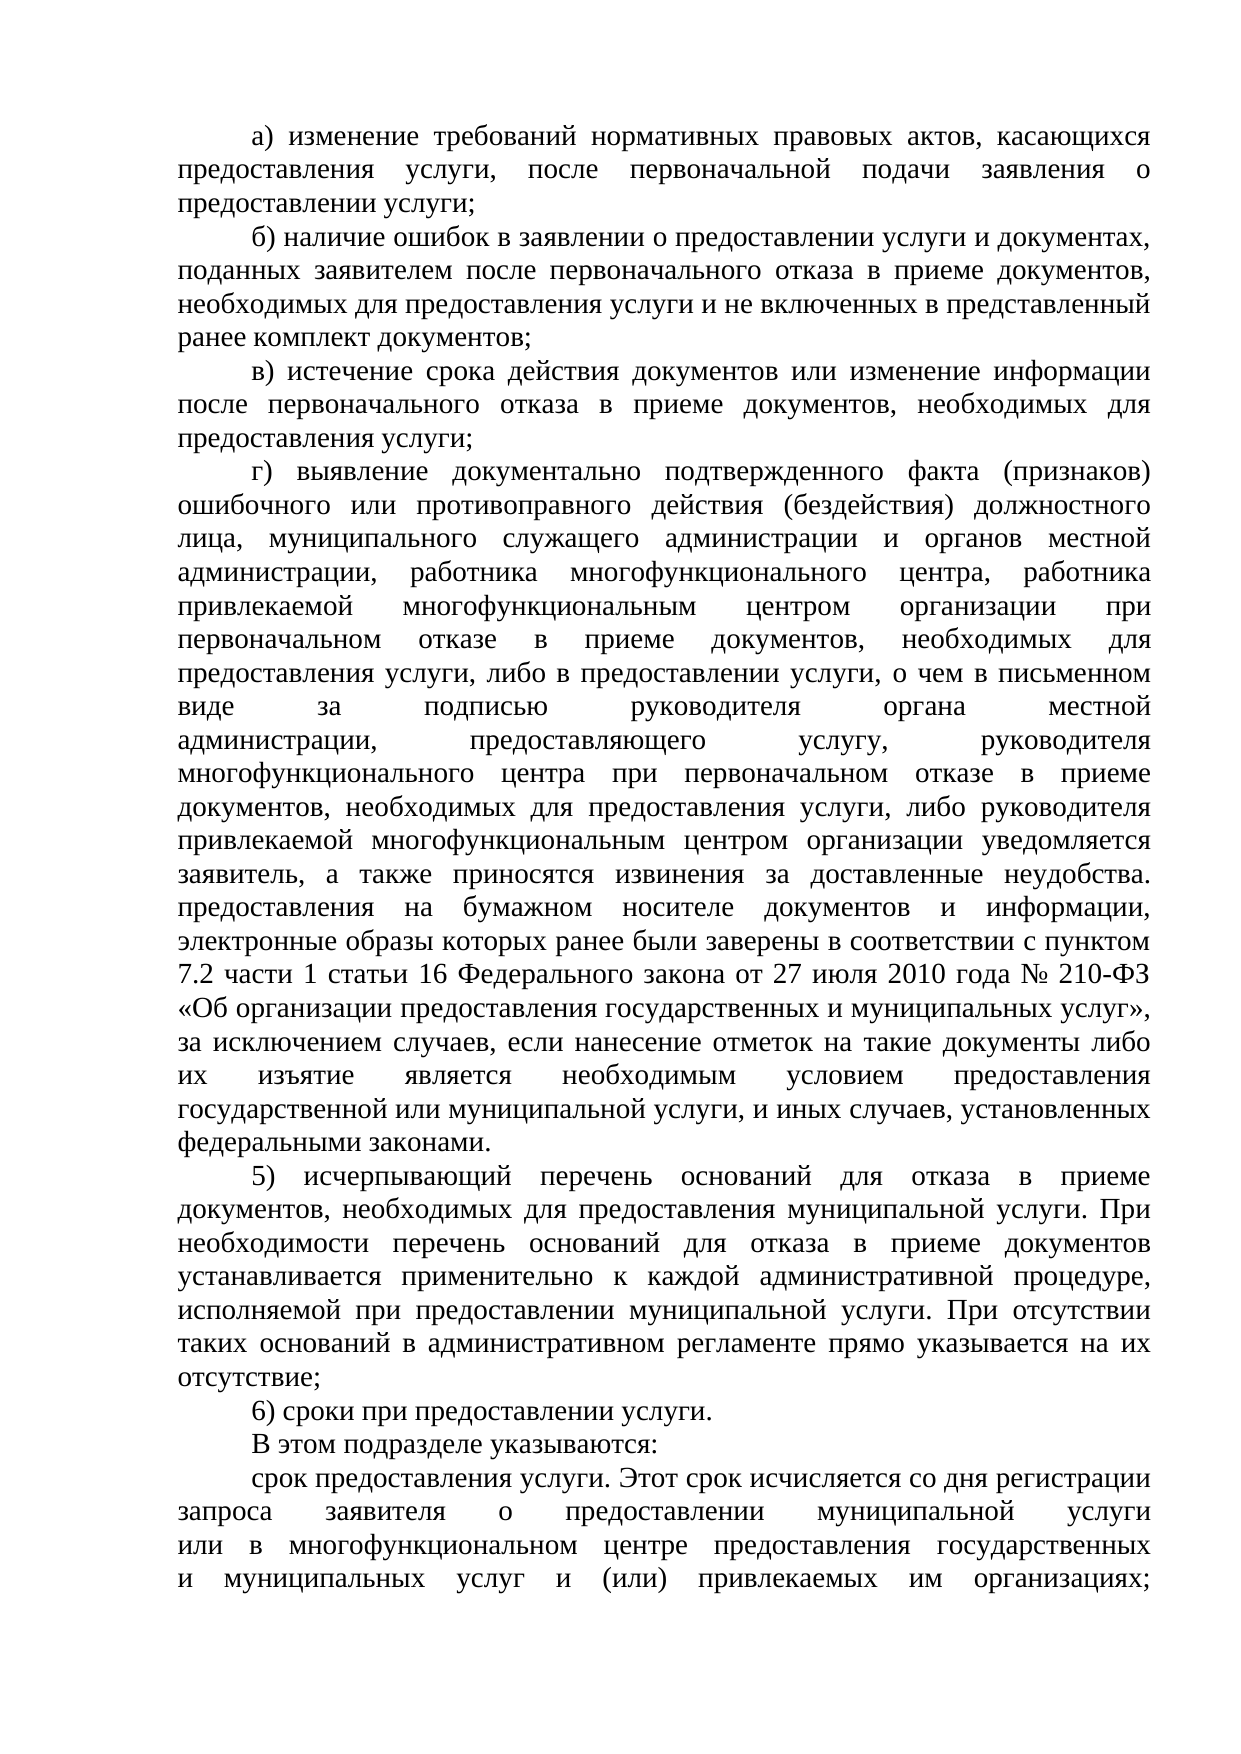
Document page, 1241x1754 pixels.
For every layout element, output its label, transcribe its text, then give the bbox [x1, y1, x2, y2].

title 6) сроки при предоставлении услуги. [177, 1393, 1152, 1426]
title б) наличие ошибок в заявлении о предоставлении услуги и документах, поданных заявителем после первоначального отказа в приеме документов, необходимых для предоставления услуги и не включенных в представленный ранее комплект документов; [177, 219, 1152, 353]
title в) истечение срока действия документов или изменение информации после первоначального отказа в приеме документов, необходимых для предоставления услуги; [177, 353, 1152, 453]
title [177, 1460, 1152, 1594]
title г) выявление документально подтвержденного факта (признаков) ошибочного или противоправного действия (бездействия) должностного лица, муниципального служащего администрации и органов местной администрации, работника многофункционального центра, работника привлекаемой многофункциональным центром организации при первоначальном отказе в приеме документов, необходимых для предоставления услуги, либо в предоставлении услуги, о чем в письменном виде за подписью руководителя органа местной администрации, предоставляющего услугу, руководителя многофункционального центра при первоначальном отказе в приеме документов, необходимых для предоставления услуги, либо руководителя привлекаемой многофункциональным центром организации уведомляется заявитель, а также приносятся извинения за доставленные неудобства. предоставления на бумажном носителе документов и информации, электронные образы которых ранее были заверены в соответствии с пунктом 7.2 части 1 статьи 16 Федерального закона от 27 июля 2010 года № 210-ФЗ «Об организации предоставления государственных и муниципальных услуг», за исключением случаев, если нанесение отметок на такие документы либо их изъятие является необходимым условием предоставления государственной или муниципальной услуги, и иных случаев, установленных федеральными законами. [177, 453, 1152, 1158]
title а) изменение требований нормативных правовых актов, касающихся предоставления услуги, после первоначальной подачи заявления о предоставлении услуги; [177, 118, 1152, 219]
title В этом подразделе указываются: [177, 1426, 1152, 1460]
title 5) исчерпывающий перечень оснований для отказа в приеме документов, необходимых для предоставления муниципальной услуги. При необходимости перечень оснований для отказа в приеме документов устанавливается применительно к каждой административной процедуре, исполняемой при предоставлении муниципальной услуги. При отсутствии таких оснований в административном регламенте прямо указывается на их отсутствие; [177, 1158, 1152, 1393]
